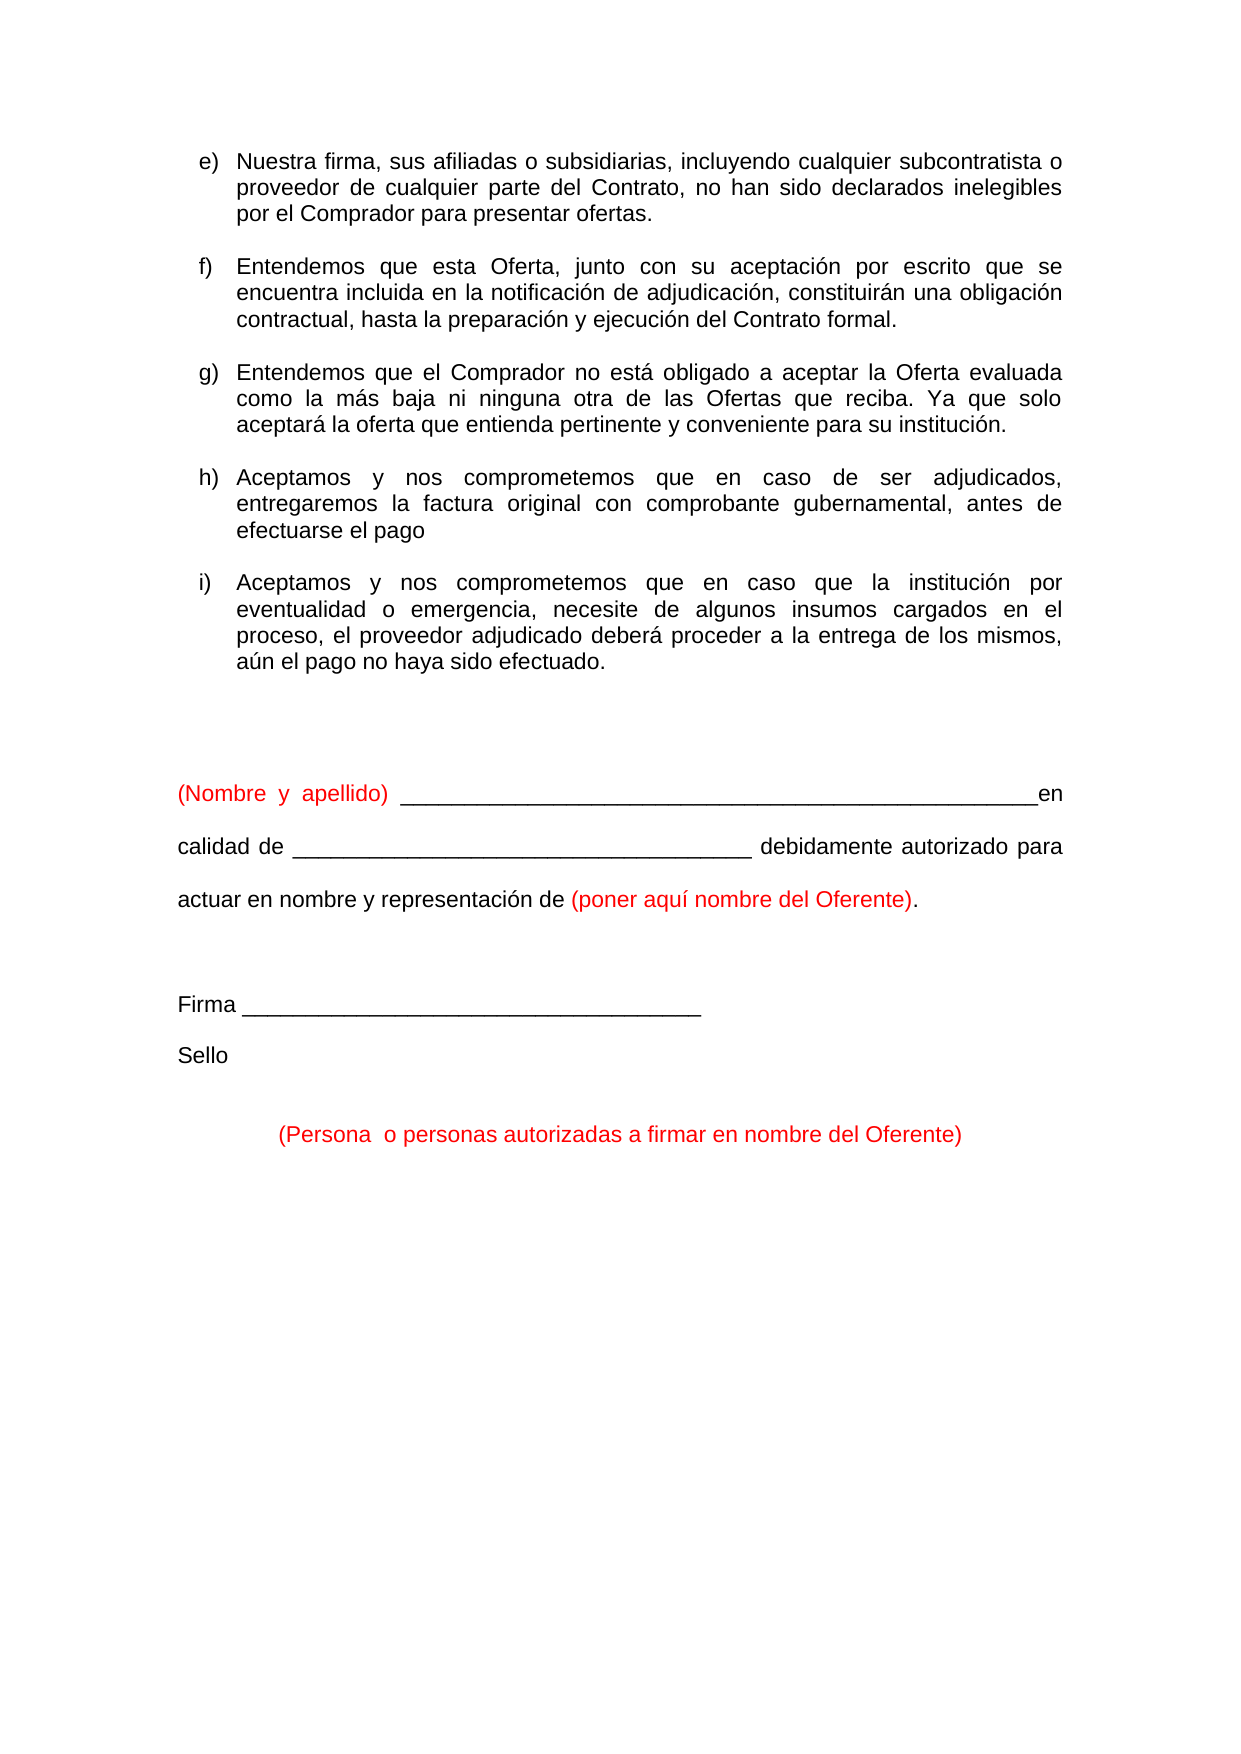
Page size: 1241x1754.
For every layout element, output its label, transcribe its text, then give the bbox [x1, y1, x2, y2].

list Aceptamos y nos comprometemos que en caso que la institución por eventualidad o emergencia, necesite de algunos insumos cargados en el proceso, el proveedor adjudicado deberá proceder a la entrega de los mismos, aún el pago no haya sido efectuado. [199, 569, 1063, 675]
text (Nombre y apellido) __________________________________________________en calidad de ____________________________________ debidamente autorizado para actuar en nombre y representación de (poner aquí nombre del Oferente). [177, 780, 1063, 912]
list Entendemos que el Comprador no está obligado a aceptar la Oferta evaluada como la más baja ni ninguna otra de las Ofertas que reciba. Ya que solo aceptará la oferta que entienda pertinente y conveniente para su institución. [199, 358, 1063, 437]
text (Persona o personas autorizadas a firmar en nombre del Oferente) [177, 1121, 1063, 1148]
list Entendemos que esta Oferta, junto con su aceptación por escrito que se encuentra incluida en la notificación de adjudicación, constituirán una obligación contractual, hasta la preparación y ejecución del Contrato formal. [199, 253, 1063, 332]
list Nuestra firma, sus afiliadas o subsidiarias, incluyendo cualquier subcontratista o proveedor de cualquier parte del Contrato, no han sido declarados inelegibles por el Comprador para presentar ofertas. [199, 148, 1063, 227]
text Sello [177, 1042, 1063, 1069]
list Aceptamos y nos comprometemos que en caso de ser adjudicados, entregaremos la factura original con comprobante gubernamental, antes de efectuarse el pago [199, 464, 1063, 543]
text Firma ____________________________________ [177, 991, 1063, 1017]
